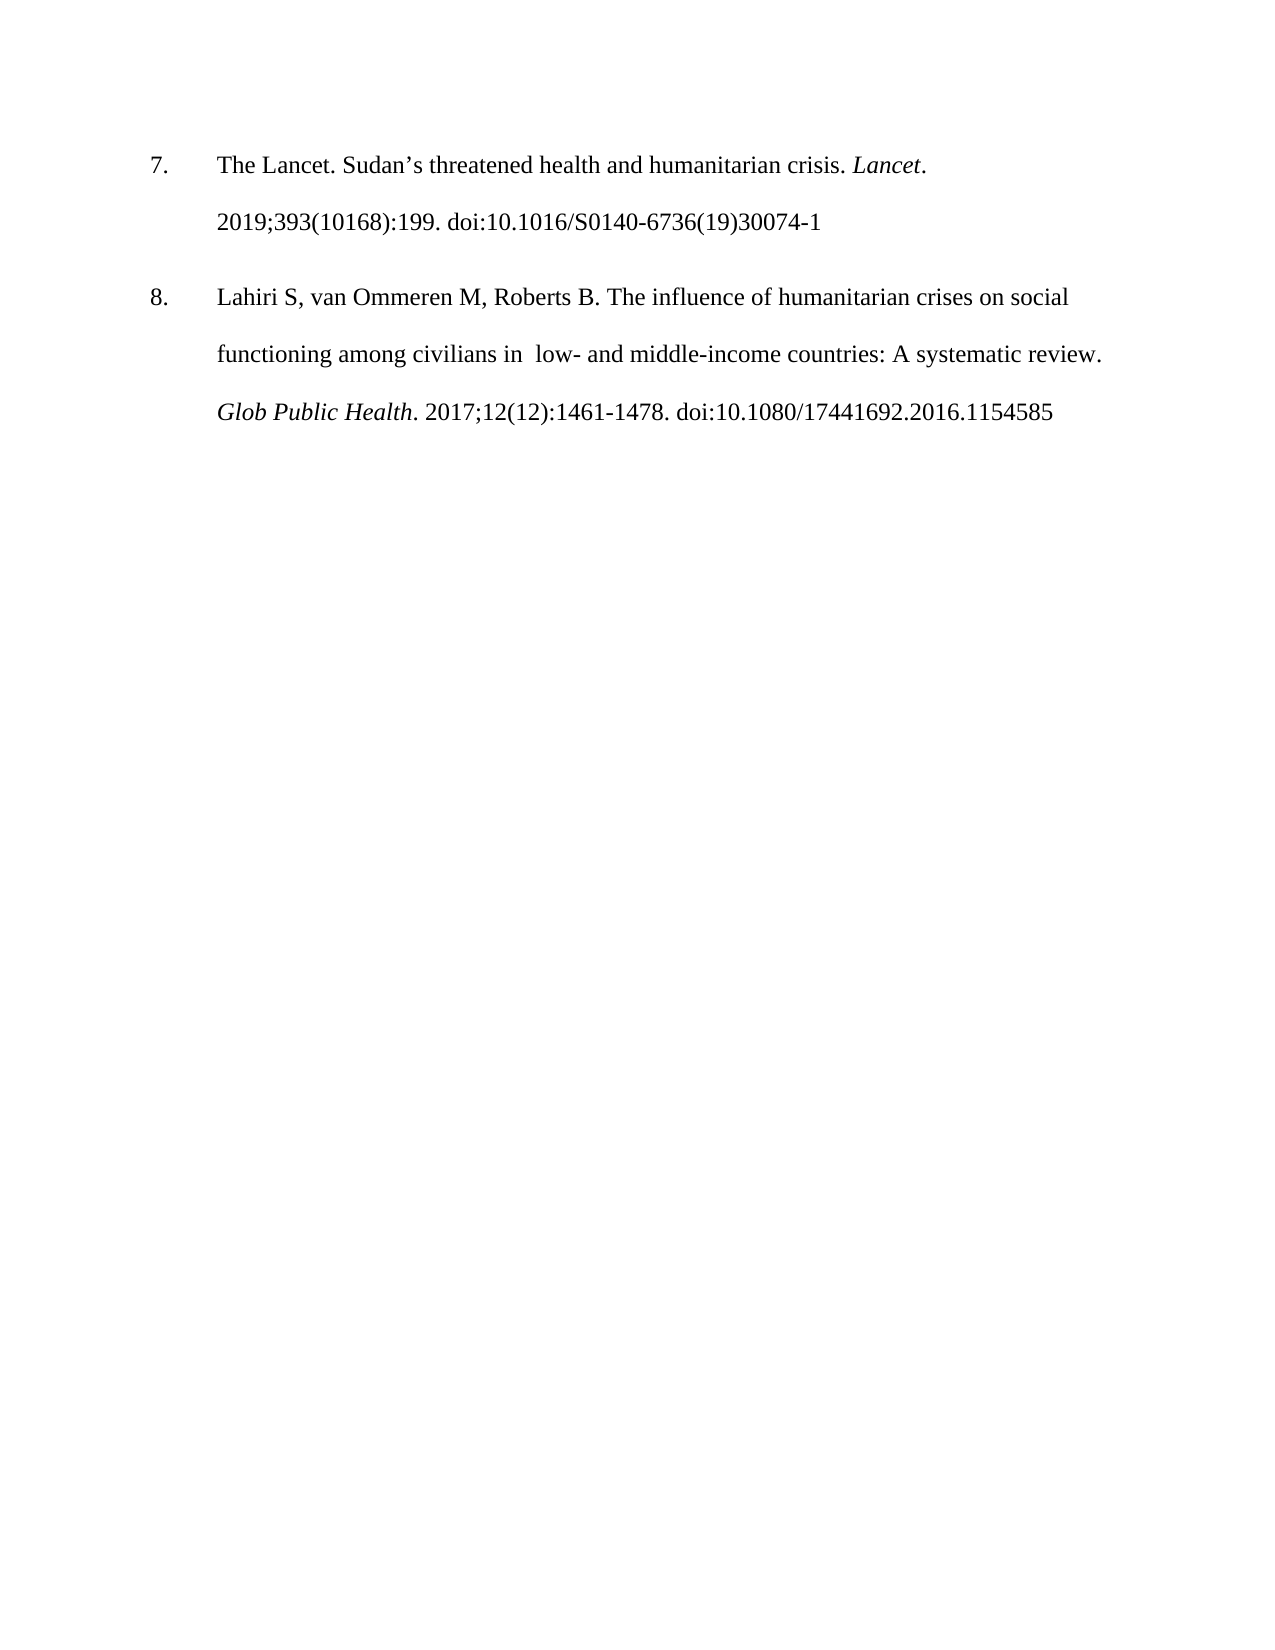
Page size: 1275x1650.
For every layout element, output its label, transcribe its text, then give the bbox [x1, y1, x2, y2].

text 8. Lahiri S, van Ommeren M, Roberts B. The influence of humanitarian crises on social functioning among civilians in low- and middle-income countries: A systematic review. Glob Public Health. 2017;12(12):1461-1478. doi:10.1080/17441692.2016.1154585 [150, 282, 1125, 425]
text 7. The Lancet. Sudan’s threatened health and humanitarian crisis. Lancet. 2019;393(10168):199. doi:10.1016/S0140-6736(19)30074-1 [150, 150, 1125, 236]
